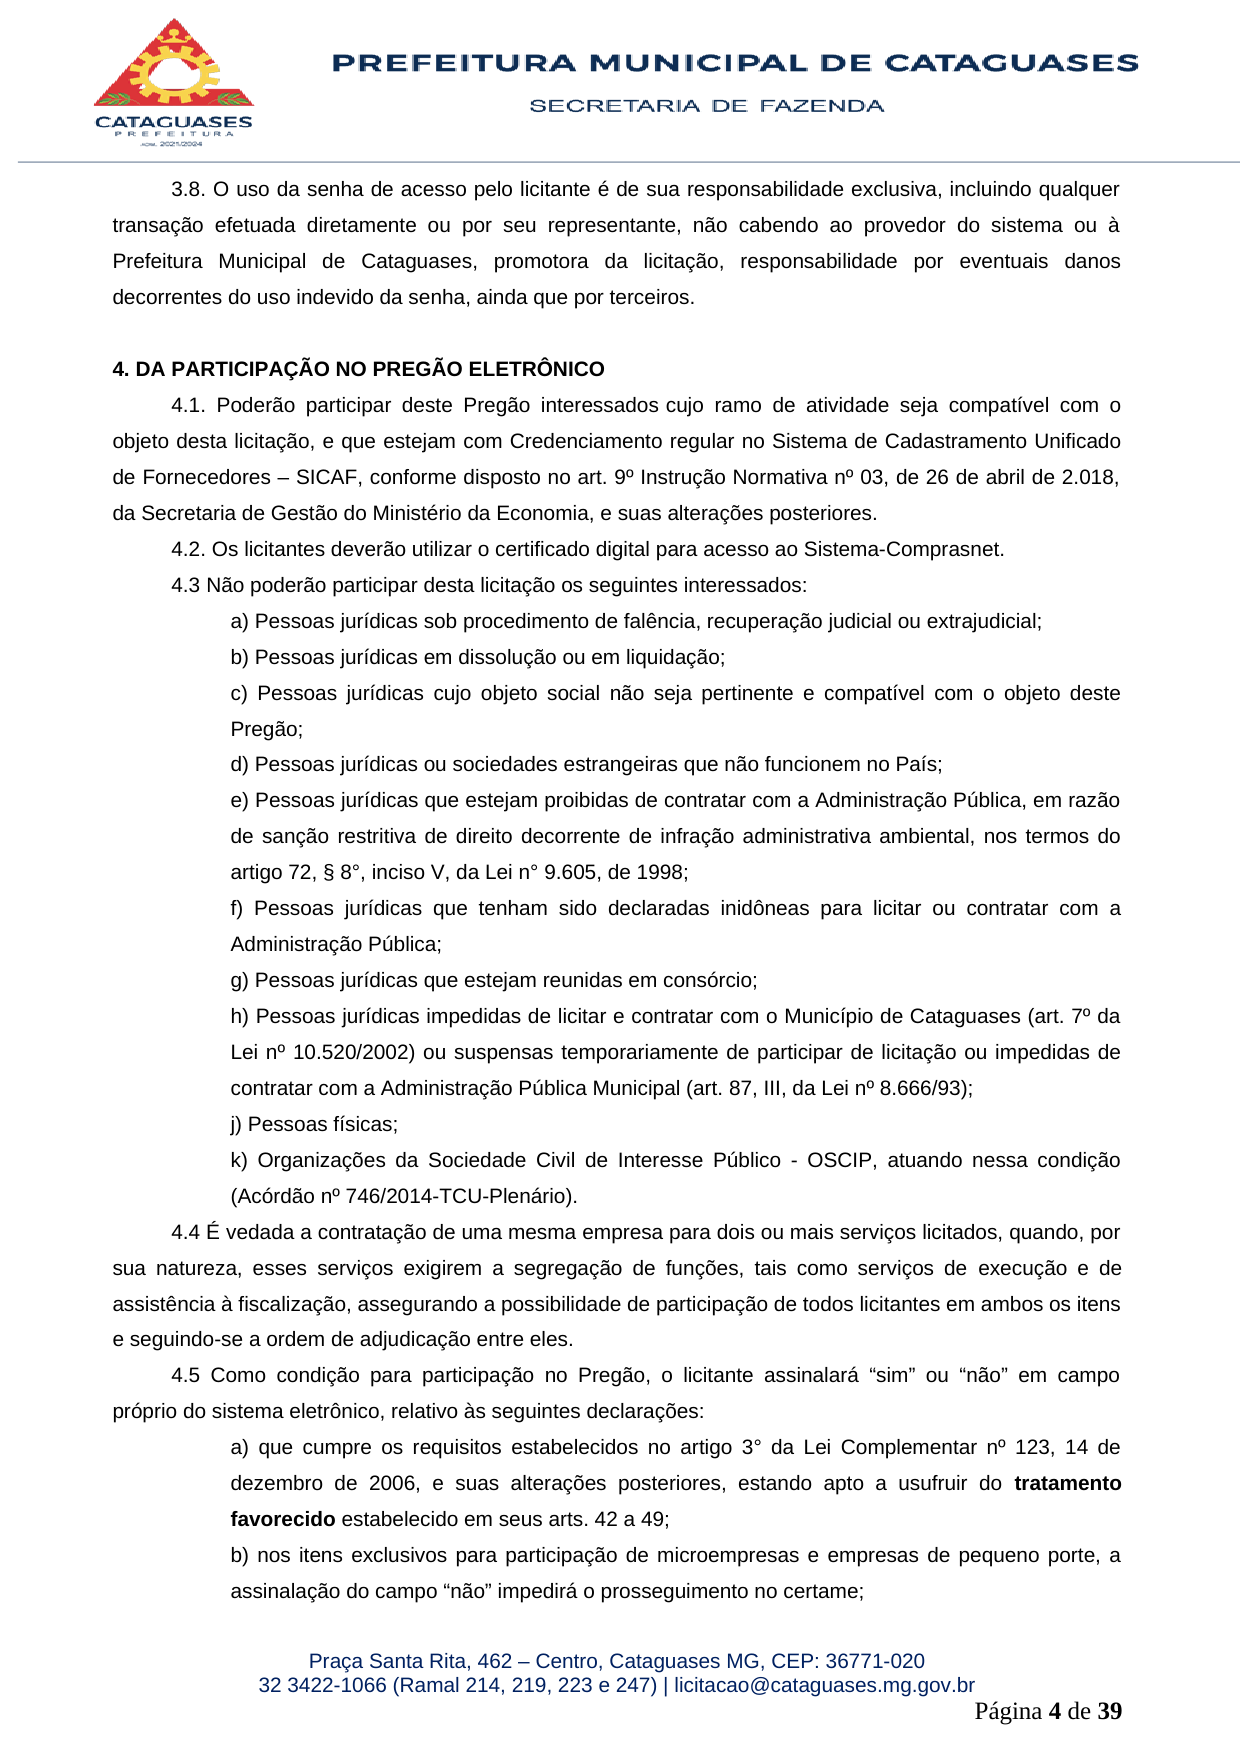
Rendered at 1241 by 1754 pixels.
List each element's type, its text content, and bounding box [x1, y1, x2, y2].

picture [17, 15, 1238, 163]
list a) Pessoas jurídicas sob procedimento de falência, recuperação judicial ou extrajudicial; [230, 608, 1122, 632]
list j) Pessoas físicas; [230, 1112, 1122, 1136]
list d) Pessoas jurídicas ou sociedades estrangeiras que não funcionem no País; [230, 752, 1122, 776]
text 4.4 É vedada a contratação de uma mesma empresa para dois ou mais serviços licitados, quando, por sua natureza, esses serviços exigirem a segregação de funções, tais como serviços de execução e de assistência à fiscalização, assegurando a possibilidade de participação de todos licitantes em ambos os itens e seguindo-se a ordem de adjudicação entre eles. [112, 1219, 1122, 1351]
text 4.5 Como condição para participação no Pregão, o licitante assinalará “sim” ou “não” em campo próprio do sistema eletrônico, relativo às seguintes declarações: [112, 1363, 1122, 1423]
text 4.3 Não poderão participar desta licitação os seguintes interessados: [112, 573, 1122, 597]
list g) Pessoas jurídicas que estejam reunidas em consórcio; [230, 968, 1122, 992]
list h) Pessoas jurídicas impedidas de licitar e contratar com o Município de Cataguases (art. 7º da Lei nº 10.520/2002) ou suspensas temporariamente de participar de licitação ou impedidas de contratar com a Administração Pública Municipal (art. 87, III, da Lei nº 8.666/93); [230, 1004, 1122, 1100]
list e) Pessoas jurídicas que estejam proibidas de contratar com a Administração Pública, em razão de sanção restritiva de direito decorrente de infração administrativa ambiental, nos termos do artigo 72, § 8°, inciso V, da Lei n° 9.605, de 1998; [230, 788, 1122, 884]
list a) que cumpre os requisitos estabelecidos no artigo 3° da Lei Complementar nº 123, 14 de dezembro de 2006, e suas alterações posteriores, estando apto a usufruir do tratamento favorecido estabelecido em seus arts. 42 a 49; [230, 1435, 1122, 1531]
list f) Pessoas jurídicas que tenham sido declaradas inidôneas para licitar ou contratar com a Administração Pública; [230, 896, 1122, 956]
list c) Pessoas jurídicas cujo objeto social não seja pertinente e compatível com o objeto deste Pregão; [230, 680, 1122, 740]
text 4.2. Os licitantes deverão utilizar o certificado digital para acesso ao Sistema-Comprasnet. [112, 537, 1122, 561]
text 3.8. O uso da senha de acesso pelo licitante é de sua responsabilidade exclusiva, incluindo qualquer transação efetuada diretamente ou por seu representante, não cabendo ao provedor do sistema ou à Prefeitura Municipal de Cataguases, promotora da licitação, responsabilidade por eventuais danos decorrentes do uso indevido da senha, ainda que por terceiros. [112, 177, 1122, 309]
text 4. DA PARTICIPAÇÃO NO PREGÃO ELETRÔNICO [112, 357, 1122, 381]
list b) Pessoas jurídicas em dissolução ou em liquidação; [230, 644, 1122, 668]
text 4.1. Poderão participar deste Pregão interessados cujo ramo de atividade seja compatível com o objeto desta licitação, e que estejam com Credenciamento regular no Sistema de Cadastramento Unificado de Fornecedores – SICAF, conforme disposto no art. 9º Instrução Normativa nº 03, de 26 de abril de 2.018, da Secretaria de Gestão do Ministério da Economia, e suas alterações posteriores. [112, 393, 1122, 525]
list k) Organizações da Sociedade Civil de Interesse Público - OSCIP, atuando nessa condição (Acórdão nº 746/2014-TCU-Plenário). [230, 1148, 1122, 1207]
list b) nos itens exclusivos para participação de microempresas e empresas de pequeno porte, a assinalação do campo “não” impedirá o prosseguimento no certame; [230, 1543, 1122, 1603]
